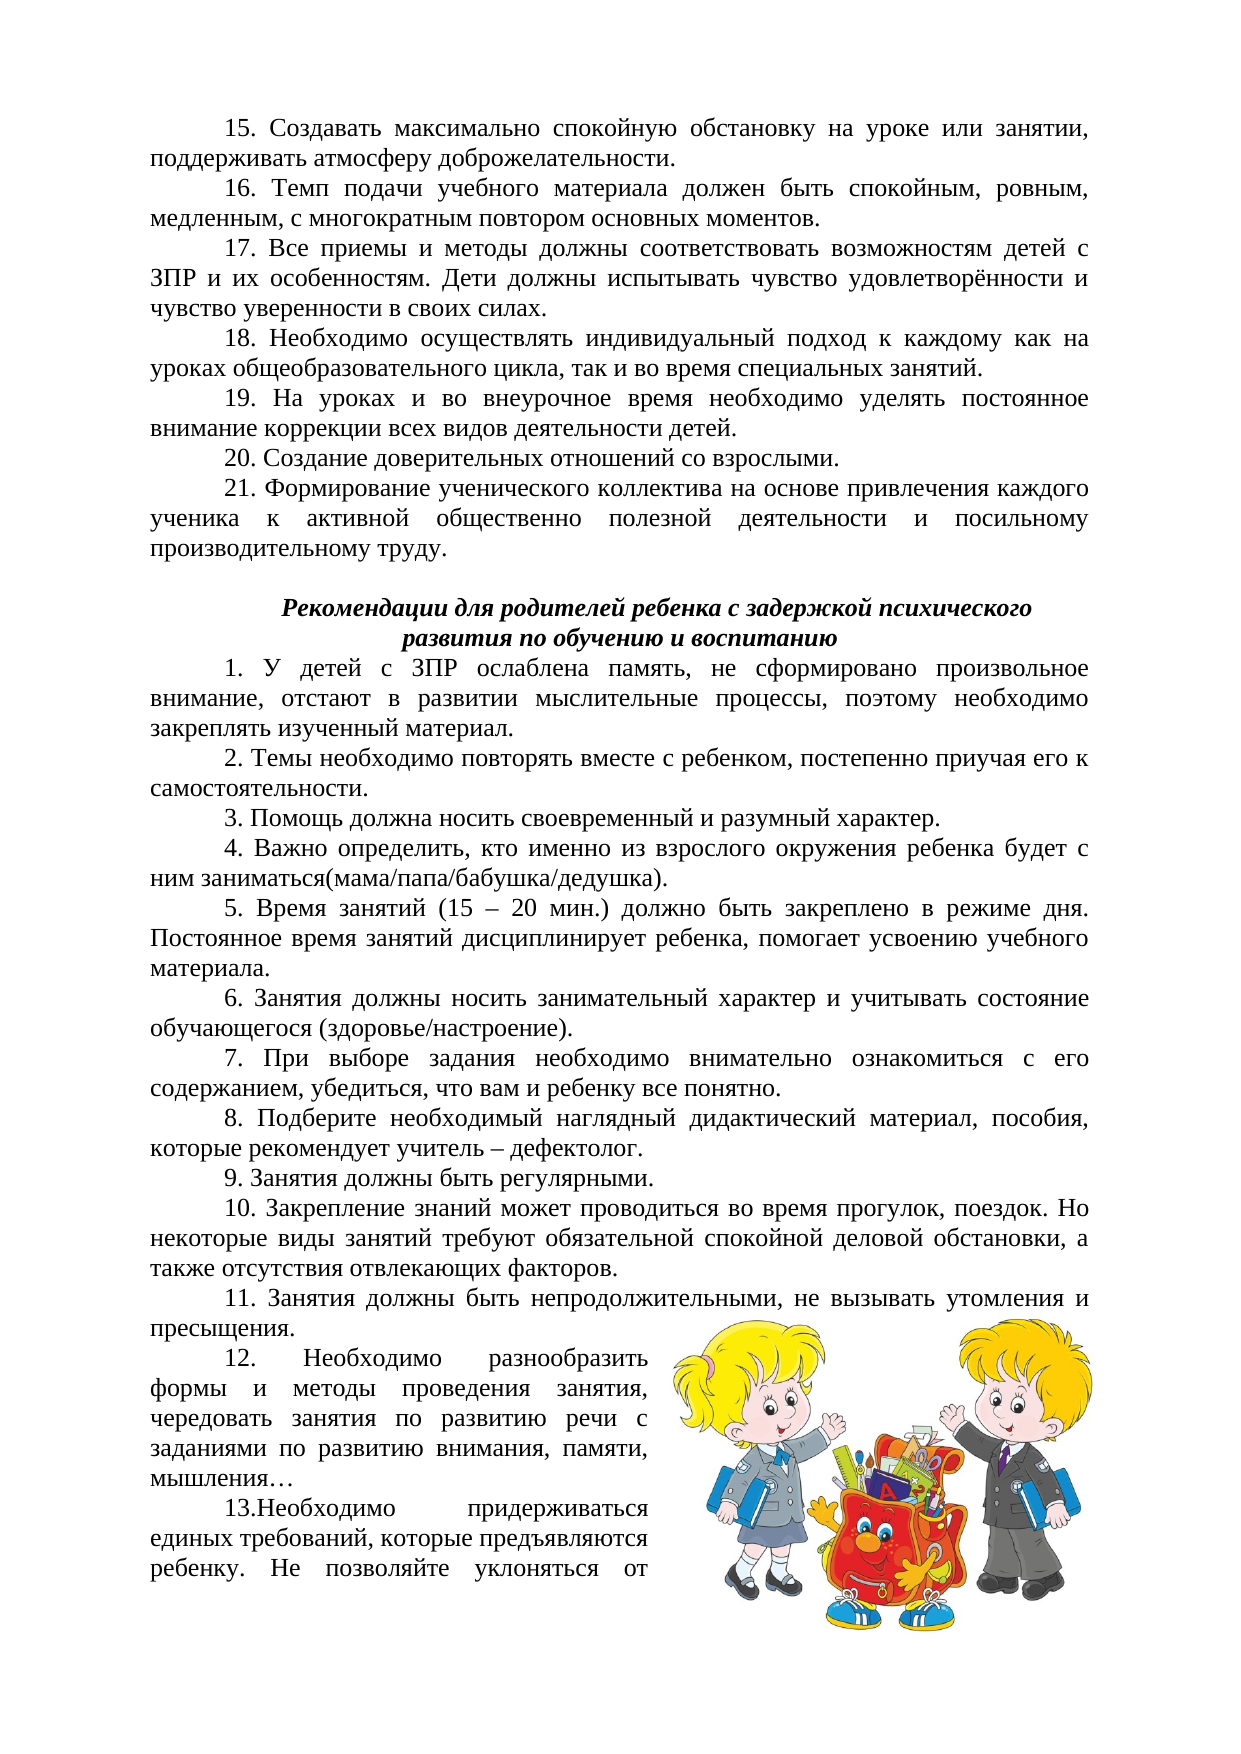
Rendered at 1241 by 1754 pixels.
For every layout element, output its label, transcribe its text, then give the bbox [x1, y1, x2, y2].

text 2. Темы необходимо повторять вместе с ребенком, постепенно приучая его к самостоятельности. [150, 742, 1090, 802]
text 8. Подберите необходимый наглядный дидактический материал, пособия, которые рекомендует учитель – дефектолог. [150, 1102, 1090, 1162]
text 9. Занятия должны быть регулярными. [150, 1162, 1090, 1192]
text 1. У детей с ЗПР ослаблена память, не сформировано произвольное внимание, отстают в развитии мыслительные процессы, поэтому необходимо закреплять изученный материал. [150, 652, 1090, 742]
text 4. Важно определить, кто именно из взрослого окружения ребенка будет с ним заниматься(мама/папа/бабушка/дедушка). [150, 832, 1090, 892]
text 6. Занятия должны носить занимательный характер и учитывать состояние обучающегося (здоровье/настроение). [150, 982, 1090, 1042]
text 10. Закрепление знаний может проводиться во время прогулок, поездок. Но некоторые виды занятий требуют обязательной спокойной деловой обстановки, а также отсутствия отвлекающих факторов. [150, 1192, 1090, 1282]
text 5. Время занятий (15 – 20 мин.) должно быть закреплено в режиме дня. Постоянное время занятий дисциплинирует ребенка, помогает усвоению учебного материала. [150, 892, 1090, 982]
text 11. Занятия должны быть непродолжительными, не вызывать утомления и пресыщения. [150, 1282, 1090, 1342]
text 3. Помощь должна носить своевременный и разумный характер. [150, 802, 1090, 832]
text 16. Темп подачи учебного материала должен быть спокойным, ровным, медленным, с многократным повтором основных моментов. [150, 172, 1090, 232]
text 15. Создавать максимально спокойную обстановку на уроке или занятии, поддерживать атмосферу доброжелательности. [150, 112, 1090, 172]
text 19. На уроках и во внеурочное время необходимо уделять постоянное внимание коррекции всех видов деятельности детей. [150, 382, 1090, 442]
text 20. Создание доверительных отношений со взрослыми. [150, 442, 1090, 472]
text 12. Необходимо разнообразить формы и методы проведения занятия, чередовать занятия по развитию речи с заданиями по развитию внимания, памяти, мышления… [150, 1342, 667, 1492]
text 18. Необходимо осуществлять индивидуальный подход к каждому как на уроках общеобразовательного цикла, так и во время специальных занятий. [150, 322, 1090, 382]
text Рекомендации для родителей ребенка с задержкой психического развития по обучению и воспитанию [150, 592, 1090, 652]
text 7. При выборе задания необходимо внимательно ознакомиться с его содержанием, убедиться, что вам и ребенку все понятно. [150, 1042, 1090, 1102]
text 21. Формирование ученического коллектива на основе привлечения каждого ученика к активной общественно полезной деятельности и посильному производительному труду. [150, 472, 1090, 562]
text 17. Все приемы и методы должны соответствовать возможностям детей с ЗПР и их особенностям. Дети должны испытывать чувство удовлетворённости и чувство уверенности в своих силах. [150, 232, 1090, 322]
picture [667, 1313, 1096, 1637]
